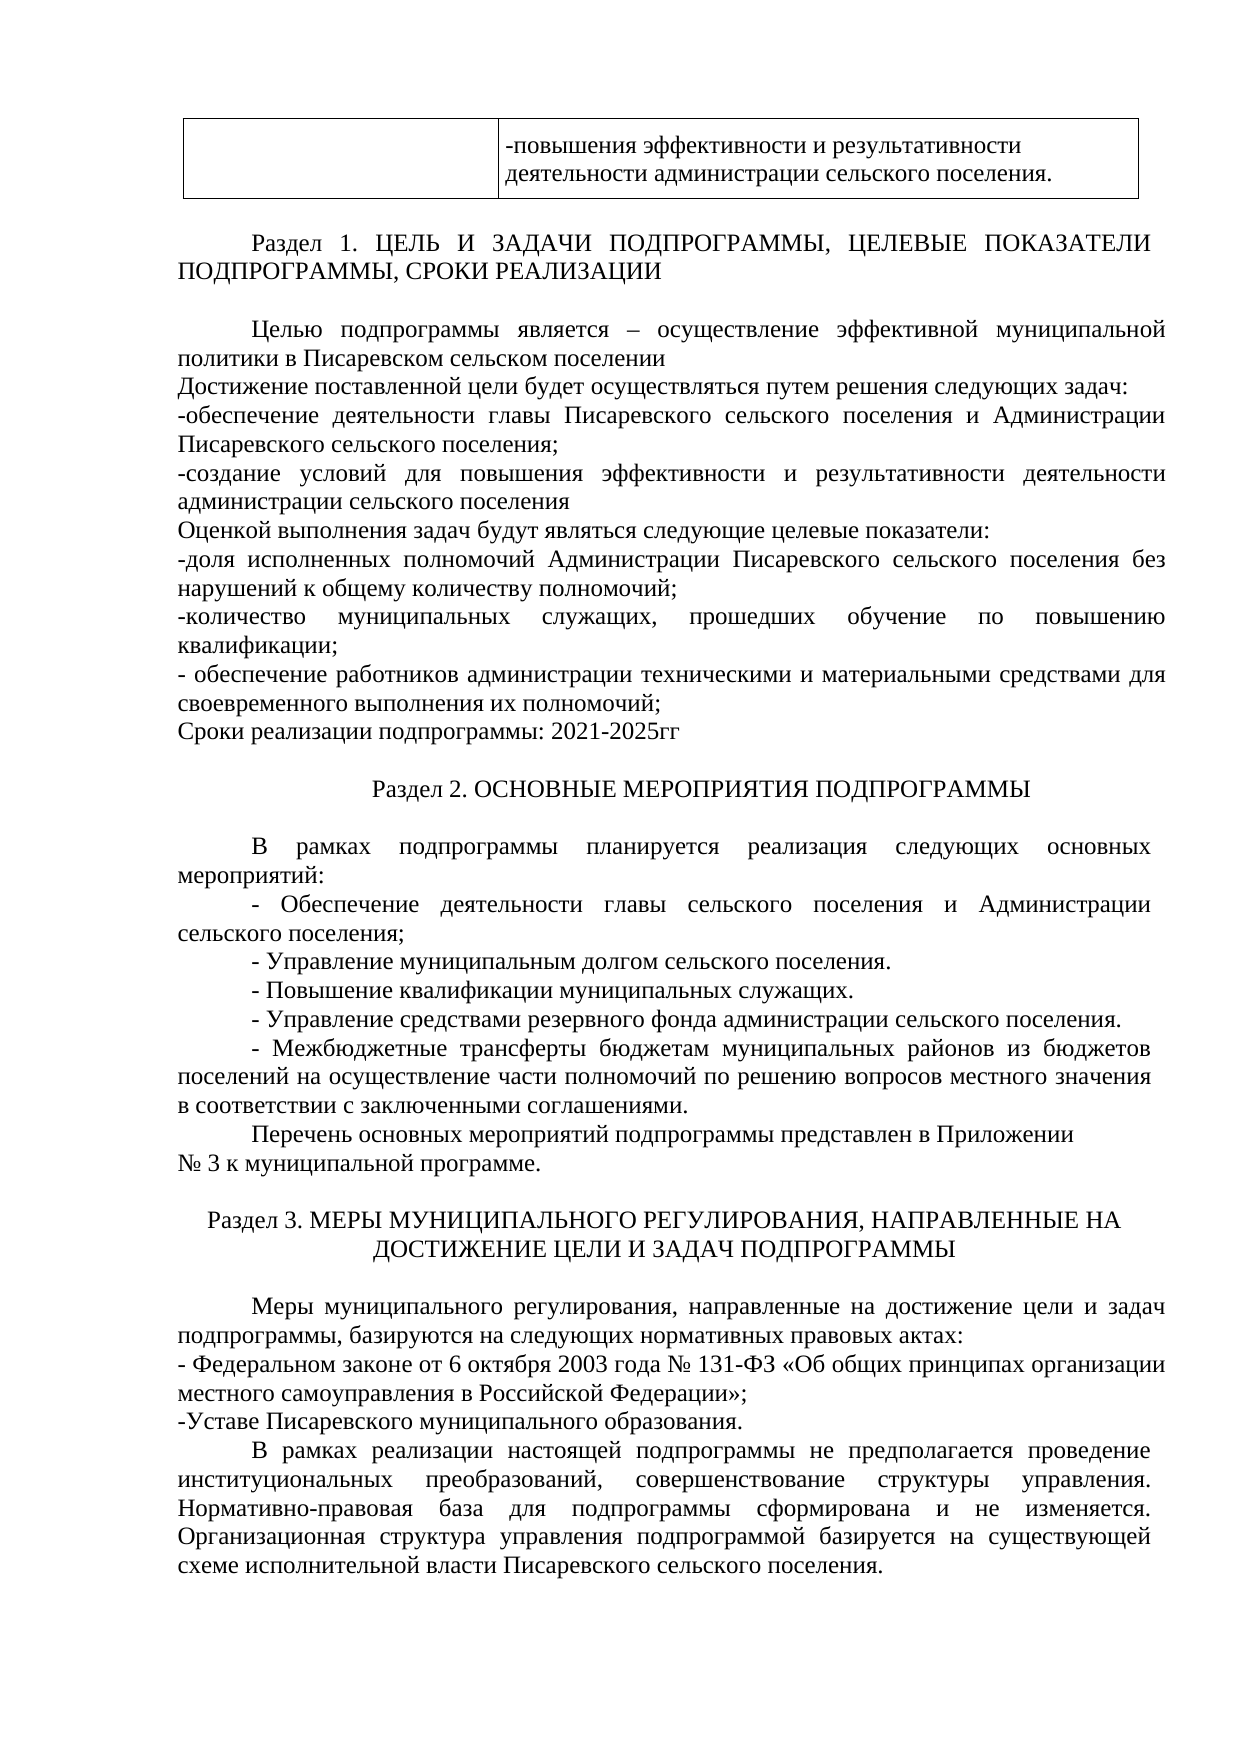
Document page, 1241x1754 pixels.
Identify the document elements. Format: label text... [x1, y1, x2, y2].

text Достижение поставленной цели будет осуществляться путем решения следующих задач: [177, 371, 1166, 400]
text -создание условий для повышения эффективности и результативности деятельности администрации сельского поселения [177, 458, 1166, 515]
text Оценкой выполнения задач будут являться следующие целевые показатели: [177, 515, 1166, 544]
text № 3 к муниципальной программе. [177, 1148, 1166, 1176]
text Раздел 2. ОСНОВНЫЕ МЕРОПРИЯТИЯ ПОДПРОГРАММЫ [177, 774, 1152, 803]
text - Управление муниципальным долгом сельского поселения. [177, 946, 1152, 975]
text - обеспечение работников администрации техническими и материальными средствами для своевременного выполнения их полномочий; [177, 659, 1166, 716]
text В рамках подпрограммы планируется реализация следующих основных мероприятий: [177, 831, 1152, 889]
text -доля исполненных полномочий Администрации Писаревского сельского поселения без нарушений к общему количеству полномочий; [177, 544, 1166, 601]
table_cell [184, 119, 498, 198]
text Раздел 3. МЕРЫ МУНИЦИПАЛЬНОГО РЕГУЛИРОВАНИЯ, НАПРАВЛЕННЫЕ НА ДОСТИЖЕНИЕ ЦЕЛИ И ЗАДАЧ ПОДПРОГРАММЫ [177, 1205, 1152, 1263]
text Целью подпрограммы является – осуществление эффективной муниципальной политики в Писаревском сельском поселении [177, 314, 1166, 371]
text Перечень основных мероприятий подпрограммы представлен в Приложении [177, 1119, 1166, 1148]
text -Уставе Писаревского муниципального образования. [177, 1406, 1166, 1435]
text Раздел 1. ЦЕЛЬ И ЗАДАЧИ ПОДПРОГРАММЫ, ЦЕЛЕВЫЕ ПОКАЗАТЕЛИ ПОДПРОГРАММЫ, СРОКИ РЕАЛИЗАЦИИ [177, 228, 1152, 285]
text - Федеральном законе от 6 октября 2003 года № 131-ФЗ «Об общих принципах организации местного самоуправления в Российской Федерации»; [177, 1349, 1166, 1406]
text В рамках реализации настоящей подпрограммы не предполагается проведение институциональных преобразований, совершенствование структуры управления. Нормативно-правовая база для подпрограммы сформирована и не изменяется. Организационная структура управления подпрограммой базируется на существующей схеме исполнительной власти Писаревского сельского поселения. [177, 1435, 1152, 1579]
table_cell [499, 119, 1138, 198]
text - Повышение квалификации муниципальных служащих. [177, 975, 1152, 1004]
text Меры муниципального регулирования, направленные на достижение цели и задач подпрограммы, базируются на следующих нормативных правовых актах: [177, 1291, 1166, 1349]
text - Управление средствами резервного фонда администрации сельского поселения. [177, 1004, 1152, 1033]
text Сроки реализации подпрограммы: 2021-2025гг [177, 716, 1166, 745]
text - Межбюджетные трансферты бюджетам муниципальных районов из бюджетов поселений на осуществление части полномочий по решению вопросов местного значения в соответствии с заключенными соглашениями. [177, 1033, 1152, 1119]
text -количество муниципальных служащих, прошедших обучение по повышению квалификации; [177, 601, 1166, 659]
text - Обеспечение деятельности главы сельского поселения и Администрации сельского поселения; [177, 889, 1152, 946]
text -обеспечение деятельности главы Писаревского сельского поселения и Администрации Писаревского сельского поселения; [177, 400, 1166, 458]
